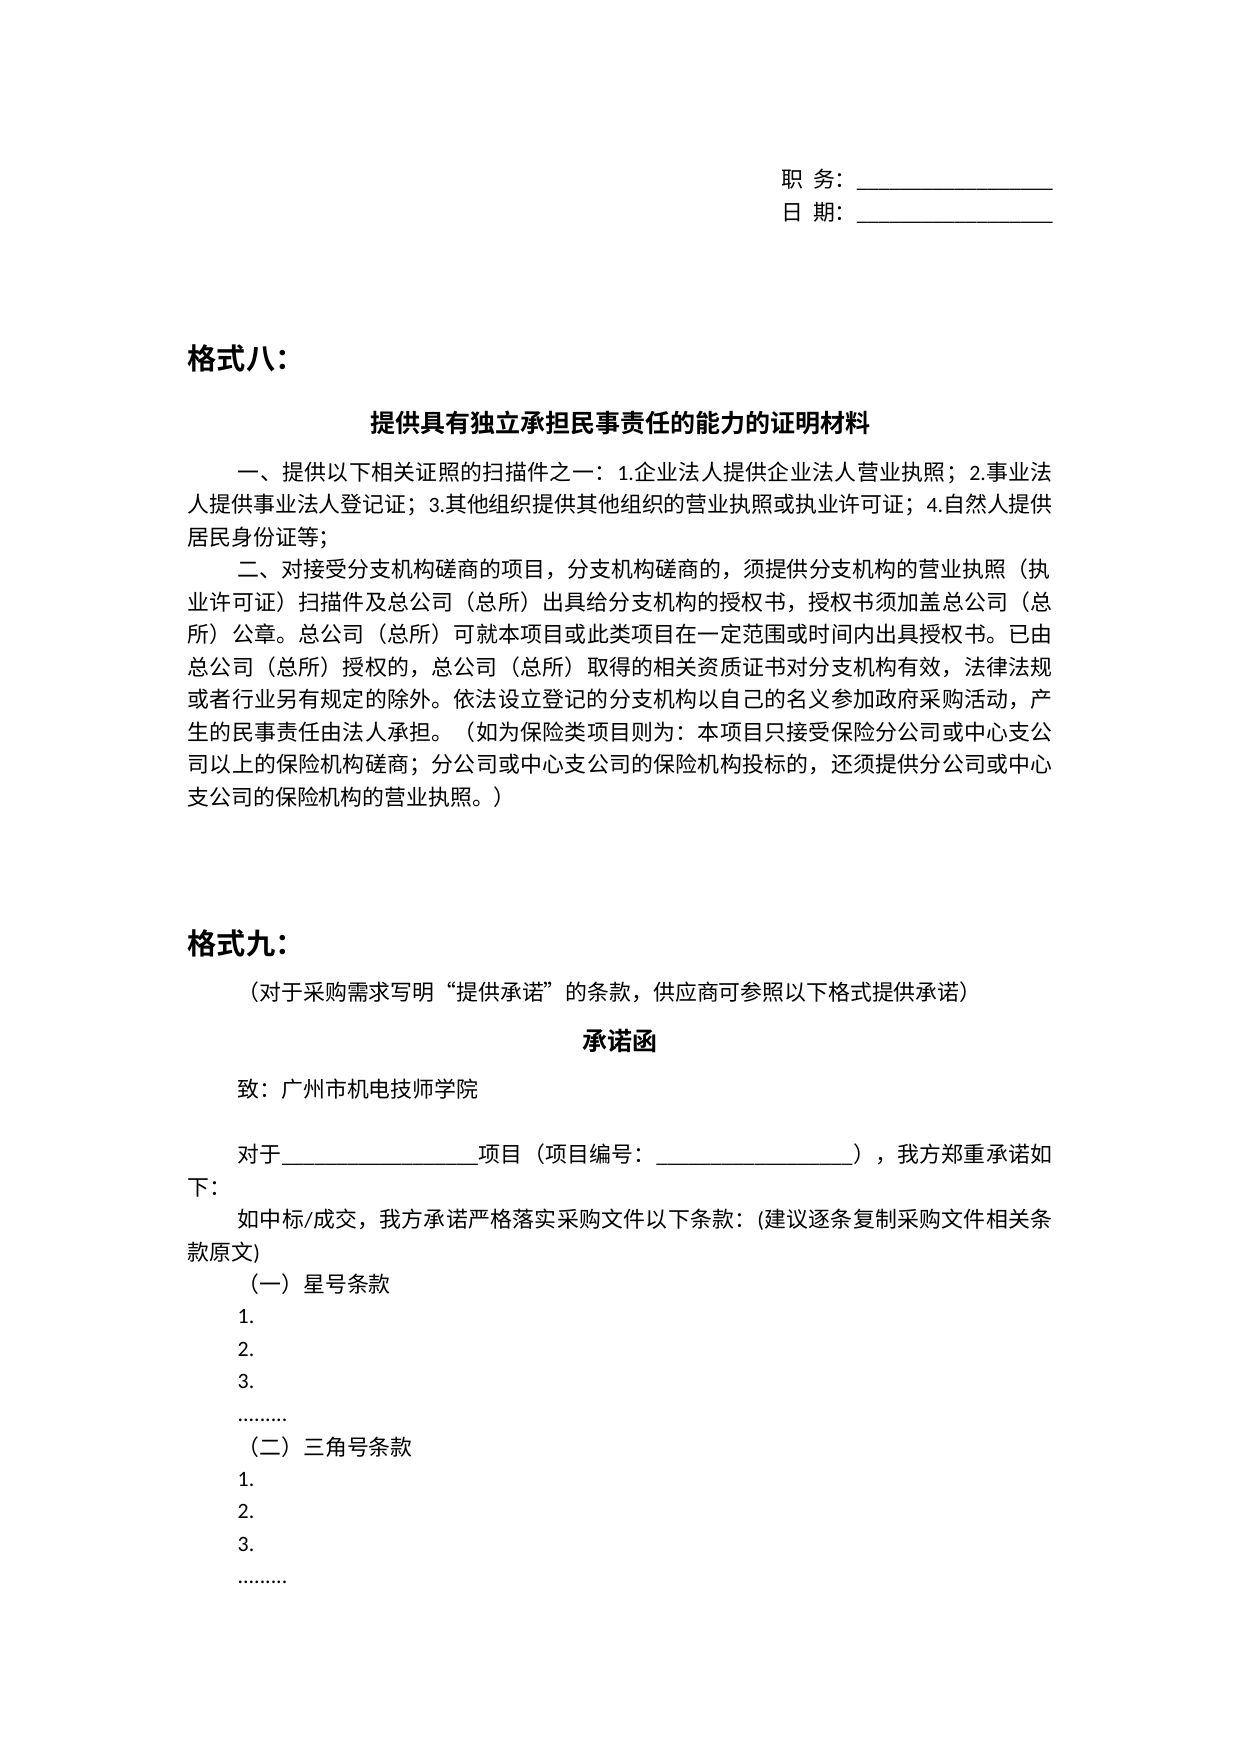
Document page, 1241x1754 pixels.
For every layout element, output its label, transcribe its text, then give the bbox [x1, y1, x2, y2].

text 3. [187, 1364, 1053, 1397]
text ......... [187, 1397, 1053, 1429]
text 1. [187, 1462, 1053, 1494]
text 对于__________________项目（项目编号：__________________），我方郑重承诺如下： [187, 1137, 1053, 1202]
text 日 期：__________________ [187, 194, 1053, 227]
text （一）星号条款 [187, 1267, 1053, 1299]
text 承诺函 [187, 1007, 1053, 1072]
text 2. [187, 1494, 1053, 1527]
text 致：广州市机电技师学院 [187, 1072, 1053, 1137]
text 3. [187, 1527, 1053, 1559]
text 1. [187, 1299, 1053, 1332]
text （二）三角号条款 [187, 1429, 1053, 1462]
text 格式八： [187, 324, 1053, 389]
text 二、对接受分支机构磋商的项目，分支机构磋商的，须提供分支机构的营业执照（执业许可证）扫描件及总公司（总所）出具给分支机构的授权书，授权书须加盖总公司（总所）公章。总公司（总所）可就本项目或此类项目在一定范围或时间内出具授权书。已由总公司（总所）授权的，总公司（总所）取得的相关资质证书对分支机构有效，法律法规或者行业另有规定的除外。依法设立登记的分支机构以自己的名义参加政府采购活动，产生的民事责任由法人承担。（如为保险类项目则为：本项目只接受保险分公司或中心支公司以上的保险机构磋商；分公司或中心支公司的保险机构投标的，还须提供分公司或中心支公司的保险机构的营业执照。） [187, 552, 1053, 812]
text 格式九： [187, 909, 1053, 974]
text 如中标/成交，我方承诺严格落实采购文件以下条款：(建议逐条复制采购文件相关条款原文) [187, 1202, 1053, 1267]
text ......... [187, 1559, 1053, 1592]
text 2. [187, 1332, 1053, 1364]
text 提供具有独立承担民事责任的能力的证明材料 [187, 389, 1053, 454]
text （对于采购需求写明“提供承诺”的条款，供应商可参照以下格式提供承诺） [187, 974, 1053, 1007]
text 职 务：__________________ [187, 162, 1053, 194]
text 一、提供以下相关证照的扫描件之一：1.企业法人提供企业法人营业执照；2.事业法人提供事业法人登记证；3.其他组织提供其他组织的营业执照或执业许可证；4.自然人提供居民身份证等； [187, 454, 1053, 552]
